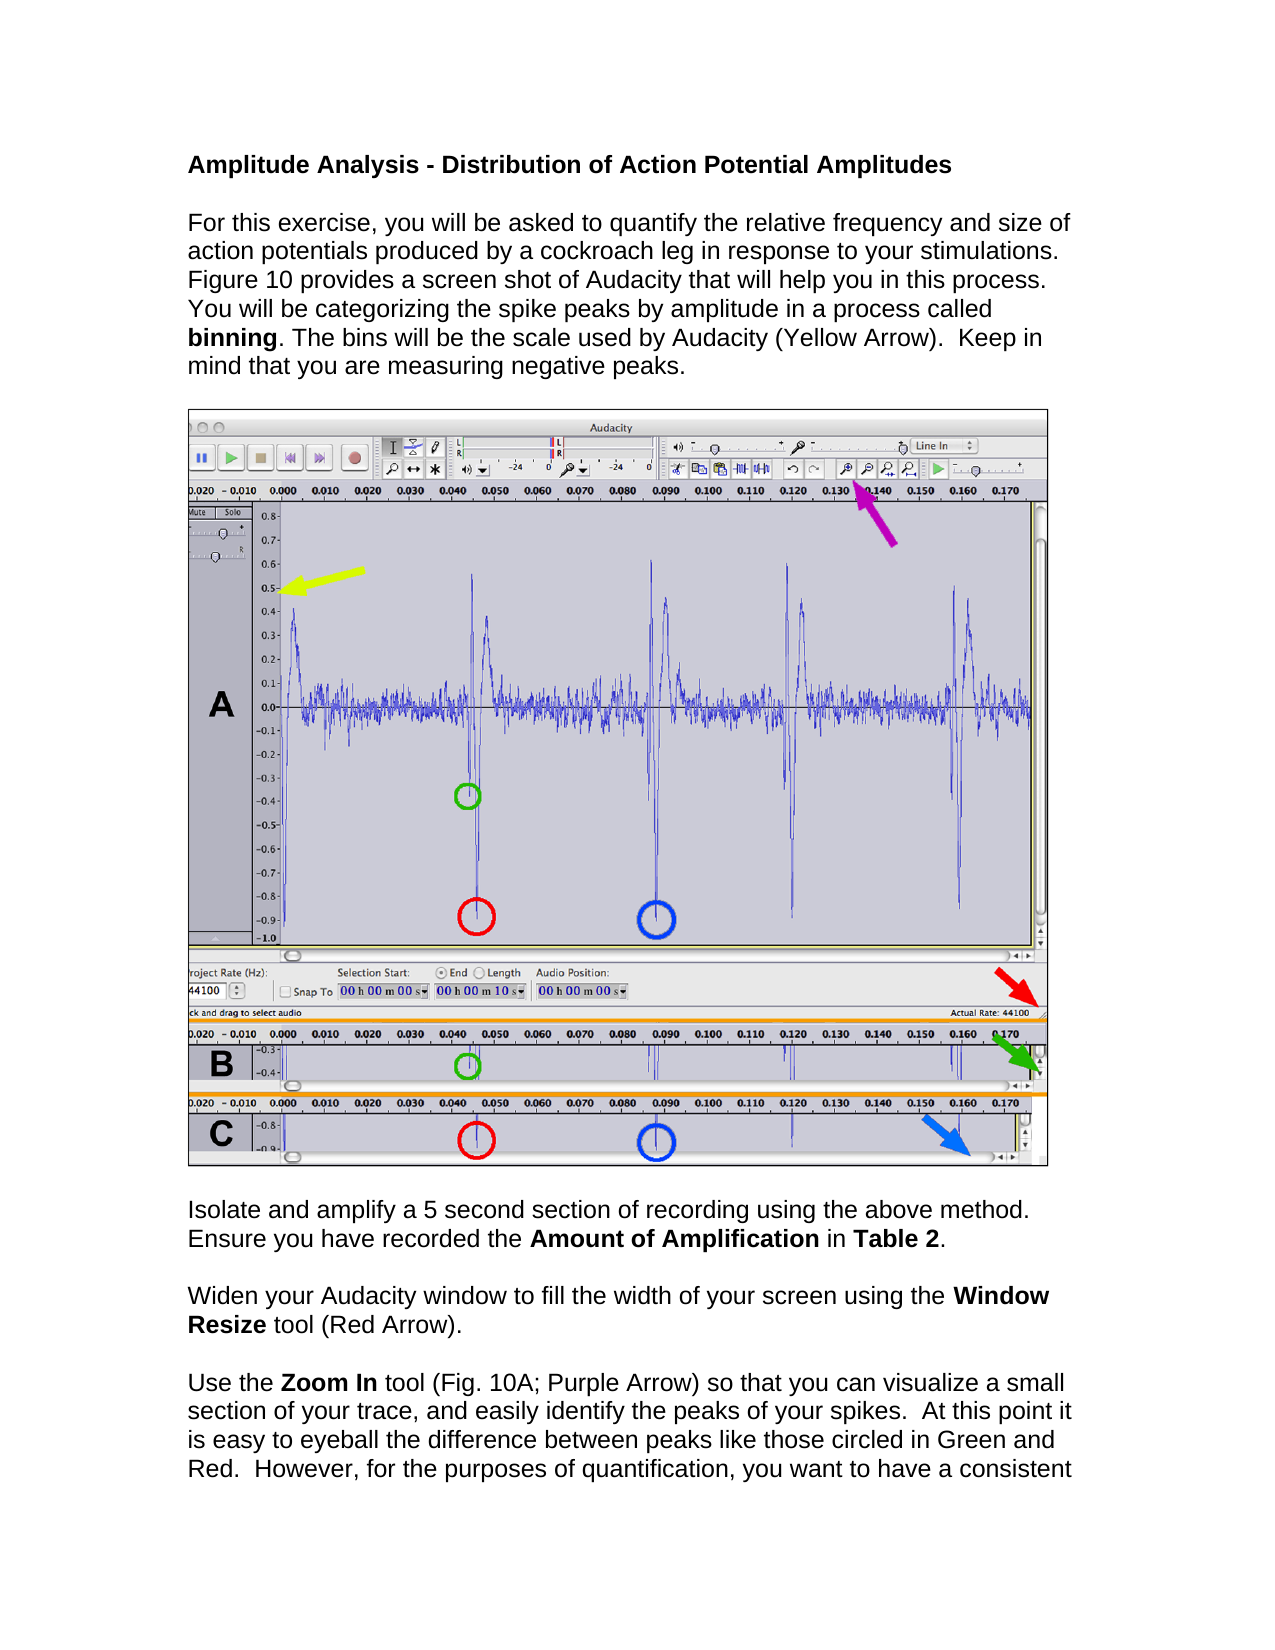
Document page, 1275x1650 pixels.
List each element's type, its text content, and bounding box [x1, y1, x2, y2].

picture [187, 408, 1049, 1167]
text Isolate and amplify a 5 second section of recording using the above method. Ensure you have recorded the Amount of Amplification in Table 2. [187, 1195, 1087, 1252]
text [187, 1367, 1087, 1482]
text Widen your Audacity window to fill the width of your screen using the Window Resize tool (Red Arrow). [187, 1281, 1087, 1339]
text For this exercise, you will be asked to quantify the relative frequency and size of action potentials produced by a cockroach leg in response to your stimulations. Figure 10 provides a screen shot of Audacity that will help you in this process. You will be categorizing the spike peaks by amplitude in a process called binning. The bins will be the scale used by Audacity (Yellow Arrow). Keep in mind that you are measuring negative peaks. [187, 207, 1087, 380]
text Amplitude Analysis - Distribution of Action Potential Amplitudes [187, 150, 1087, 179]
